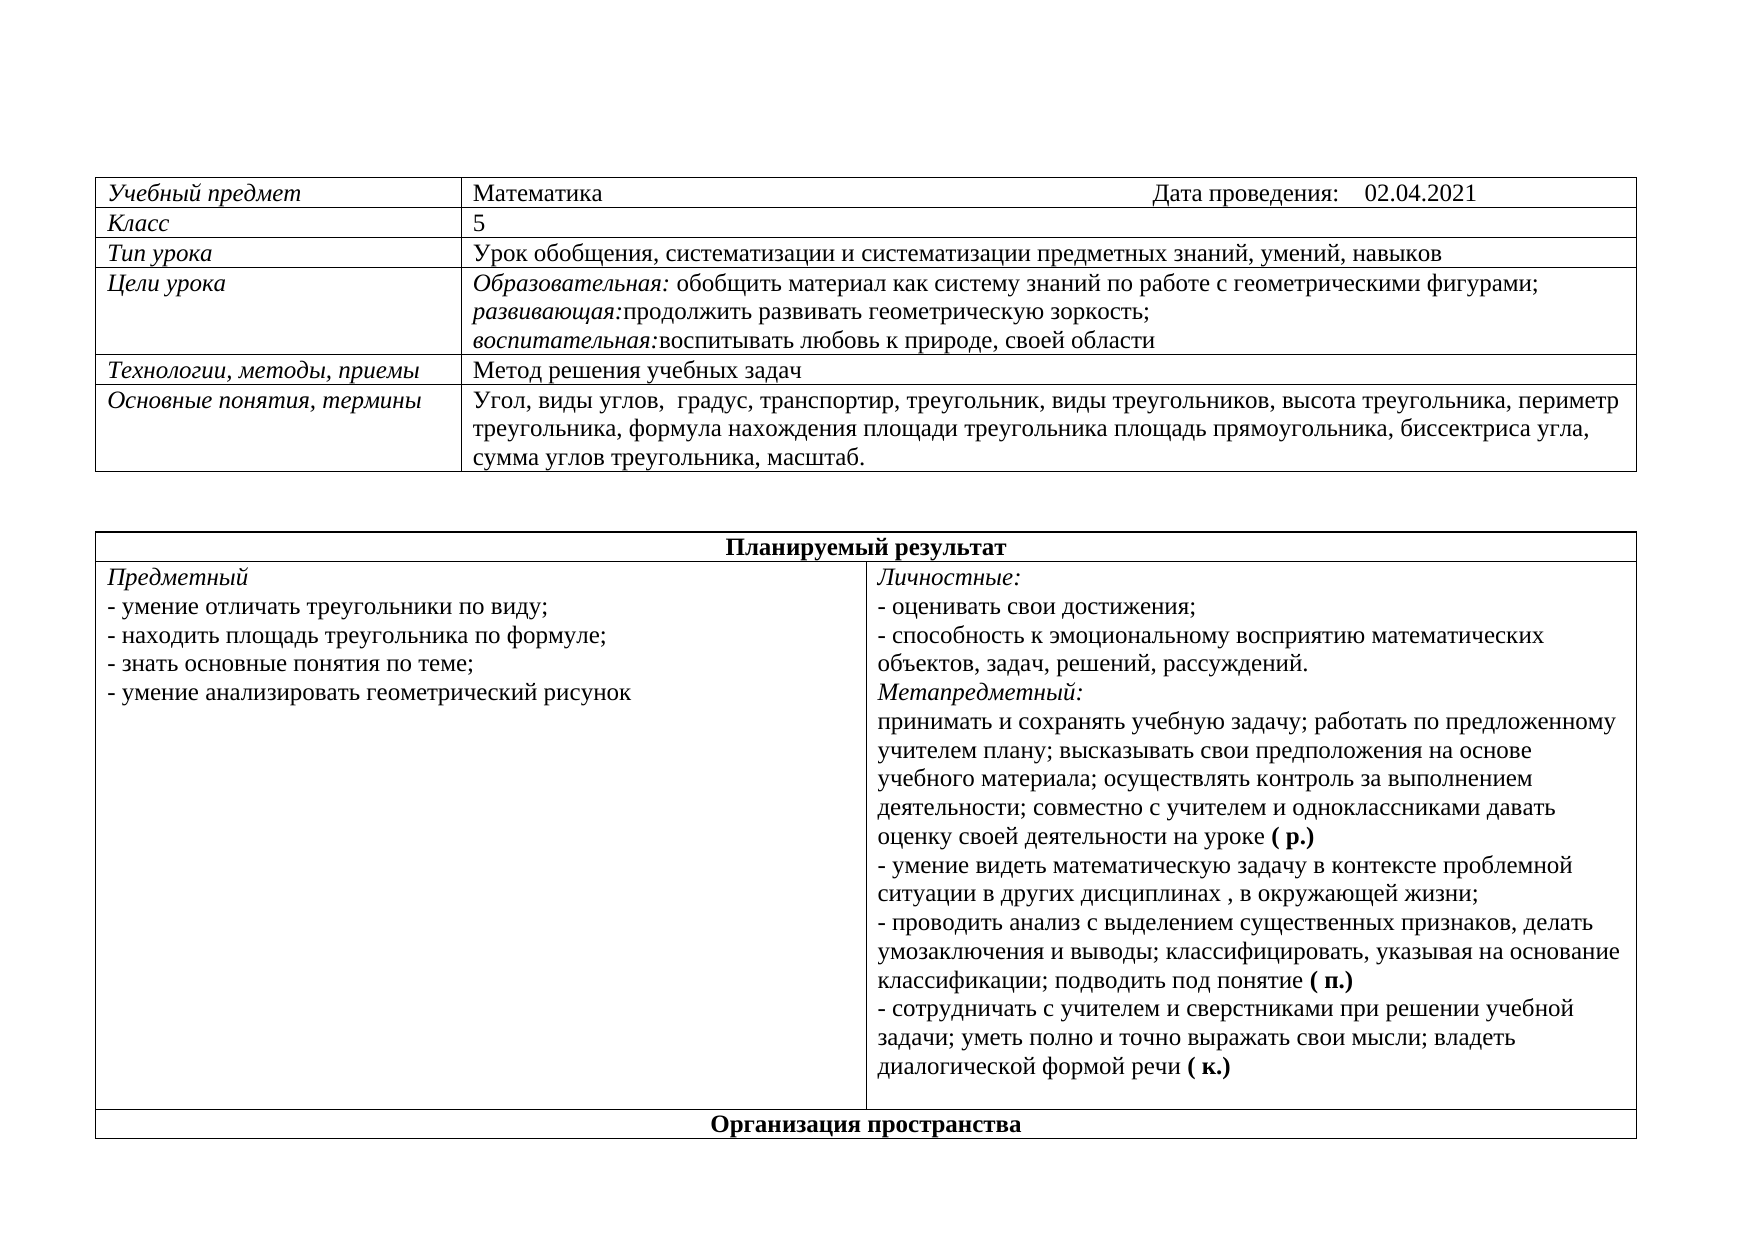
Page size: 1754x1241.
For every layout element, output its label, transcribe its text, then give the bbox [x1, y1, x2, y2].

table_cell Класс [96, 208, 461, 237]
table_header Учебный предмет [96, 178, 461, 207]
table_cell Урок обобщения, систематизации и систематизации предметных знаний, умений, навыков [462, 238, 1636, 267]
table_header Планируемый результат [96, 533, 1636, 561]
table_cell Основные понятия, термины [96, 385, 461, 471]
table_cell 5 [462, 208, 1636, 237]
table_cell Тип урока [96, 238, 461, 267]
table_cell Образовательная: обобщить материал как систему знаний по работе с геометрическими фигурами; развивающая:продолжить развивать геометрическую зоркость; воспитательная:воспитывать любовь к природе, своей области [462, 268, 1636, 354]
table_cell Угол, виды углов, градус, транспортир, треугольник, виды треугольников, высота треугольника, периметр треугольника, формула нахождения площади треугольника площадь прямоугольника, биссектриса угла, сумма углов треугольника, масштаб. [462, 385, 1636, 471]
table_cell Цели урока [96, 268, 461, 354]
table_cell Предметный - умение отличать треугольники по виду; - находить площадь треугольника по формуле; - знать основные понятия по теме; - умение анализировать геометрический рисунок [96, 562, 866, 1108]
table_cell Технологии, методы, приемы [96, 355, 461, 384]
table_cell Личностные: - оценивать свои достижения; - способность к эмоциональному восприятию математических объектов, задач, решений, рассуждений. Метапредметный: принимать и сохранять учебную задачу; работать по предложенному учителем плану; высказывать свои предположения на основе учебного материала; осуществлять контроль за выполнением деятельности; совместно с учителем и одноклассниками давать оценку своей деятельности на уроке ( р.) - умение видеть математическую задачу в контексте проблемной ситуации в других дисциплинах , в окружающей жизни; - проводить анализ с выделением существенных признаков, делать умозаключения и выводы; классифицировать, указывая на основание классификации; подводить под понятие ( п.) - сотрудничать с учителем и сверстниками при решении учебной задачи; уметь полно и точно выражать свои мысли; владеть диалогической формой речи ( к.) [867, 562, 1636, 1108]
table_cell Организация пространства [96, 1110, 1636, 1138]
table_header Математика Дата проведения: 02.04.2021 [462, 178, 1636, 207]
table_cell Метод решения учебных задач [462, 355, 1636, 384]
